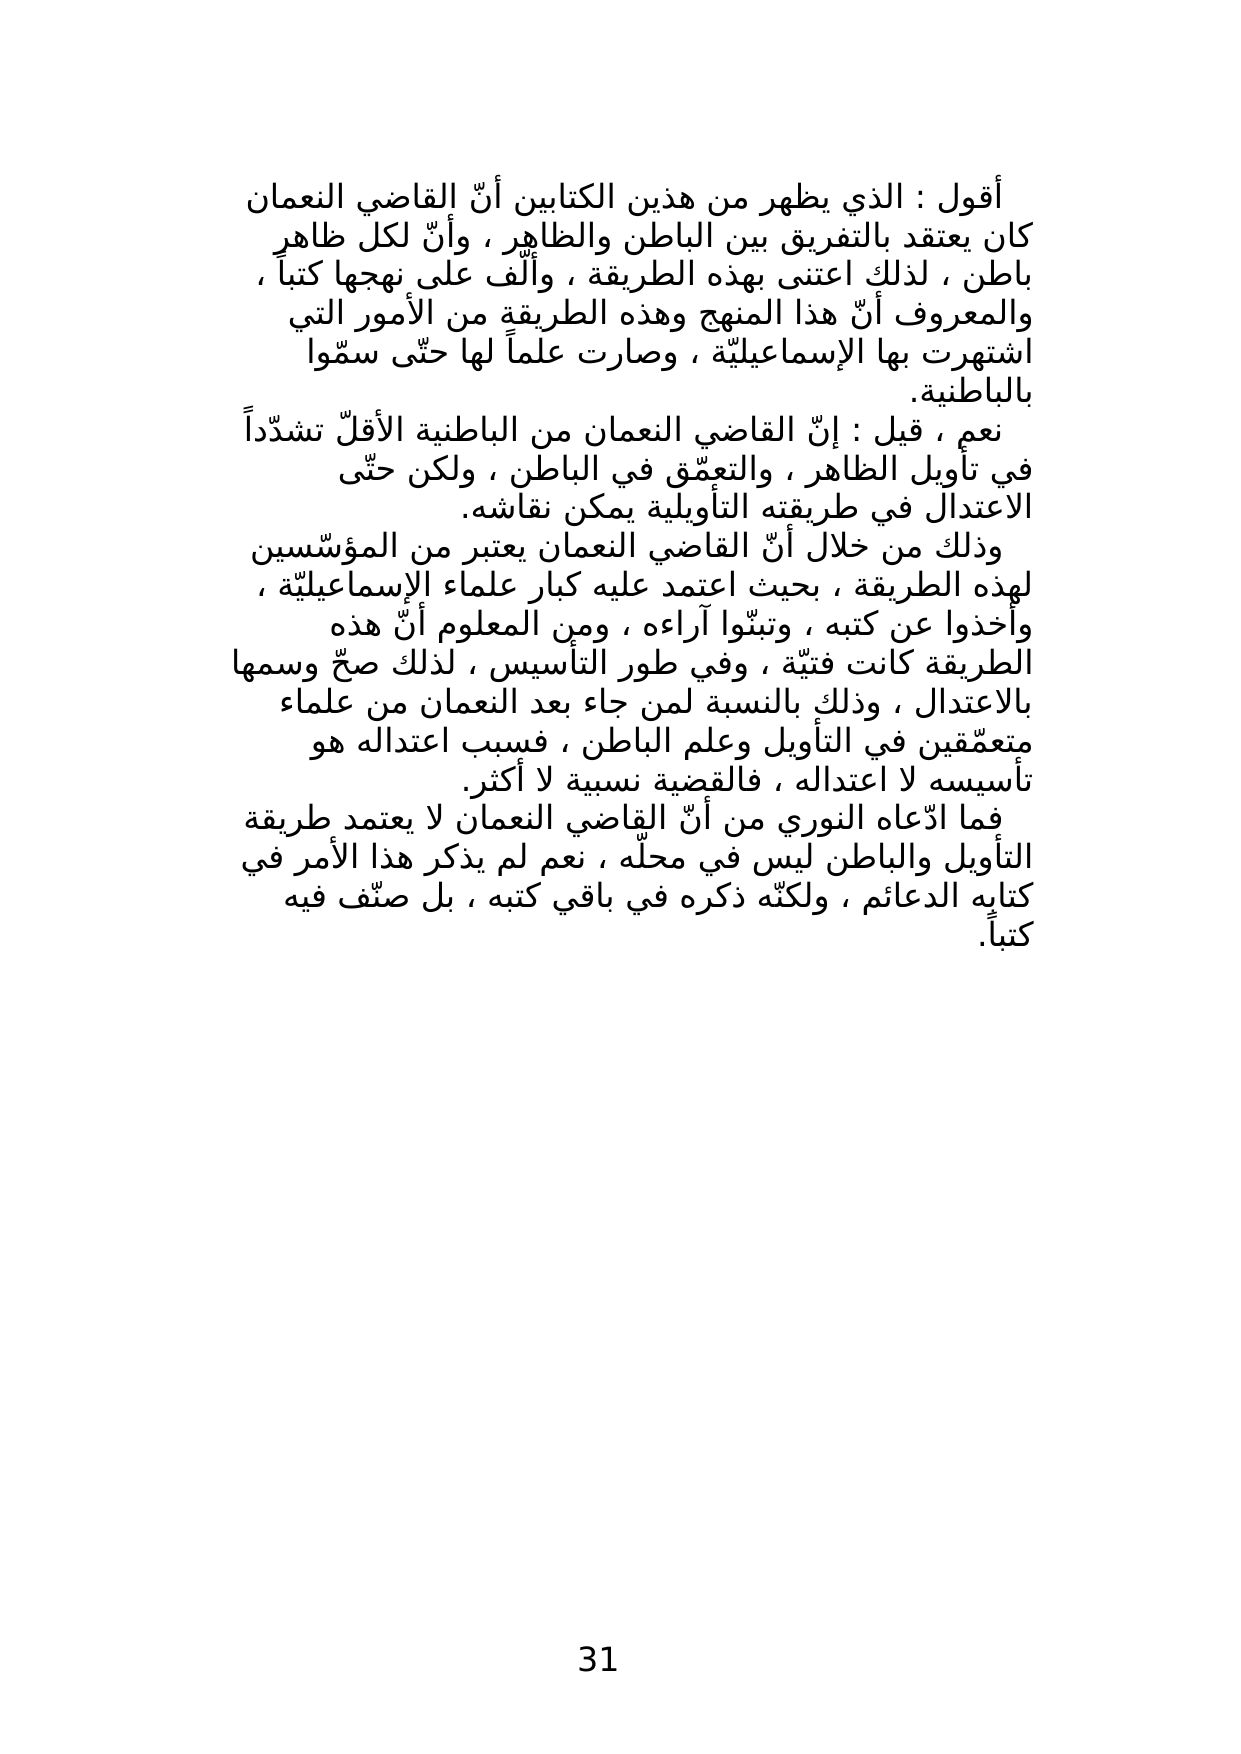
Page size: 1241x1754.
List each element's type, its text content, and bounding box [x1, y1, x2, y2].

text أقول : الذي يظهر من هذين الكتابين أنّ القاضي النعمان كان يعتقد بالتفريق بين الباطن والظاهر ، وأنّ لكل ظاهر باطن ، لذلك اعتنى بهذه الطريقة ، وألّف على نهجها كتباً ، والمعروف أنّ هذا المنهج وهذه الطريقة من الأمور التي اشتهرت بها الإسماعيليّة ، وصارت علماً لها حتّى سمّوا بالباطنية. [222, 177, 1033, 410]
text نعم ، قيل : إنّ القاضي النعمان من الباطنية الأقلّ تشدّداً في تأويل الظاهر ، والتعمّق في الباطن ، ولكن حتّى الاعتدال في طريقته التأويلية يمكن نقاشه. [222, 410, 1033, 527]
text وذلك من خلال أنّ القاضي النعمان يعتبر من المؤسّسين لهذه الطريقة ، بحيث اعتمد عليه كبار علماء الإسماعيليّة ، وأخذوا عن كتبه ، وتبنّوا آراءه ، ومن المعلوم أنّ هذه الطريقة كانت فتيّة ، وفي طور التأسيس ، لذلك صحّ وسمها بالاعتدال ، وذلك بالنسبة لمن جاء بعد النعمان من علماء متعمّقين في التأويل وعلم الباطن ، فسبب اعتداله هو تأسيسه لا اعتداله ، فالقضية نسبية لا أكثر. [222, 527, 1033, 799]
text فما ادّعاه النوري من أنّ القاضي النعمان لا يعتمد طريقة التأويل والباطن ليس في محلّه ، نعم لم يذكر هذا الأمر في كتابه الدعائم ، ولكنّه ذكره في باقي كتبه ، بل صنّف فيه كتباً. [222, 799, 1033, 954]
